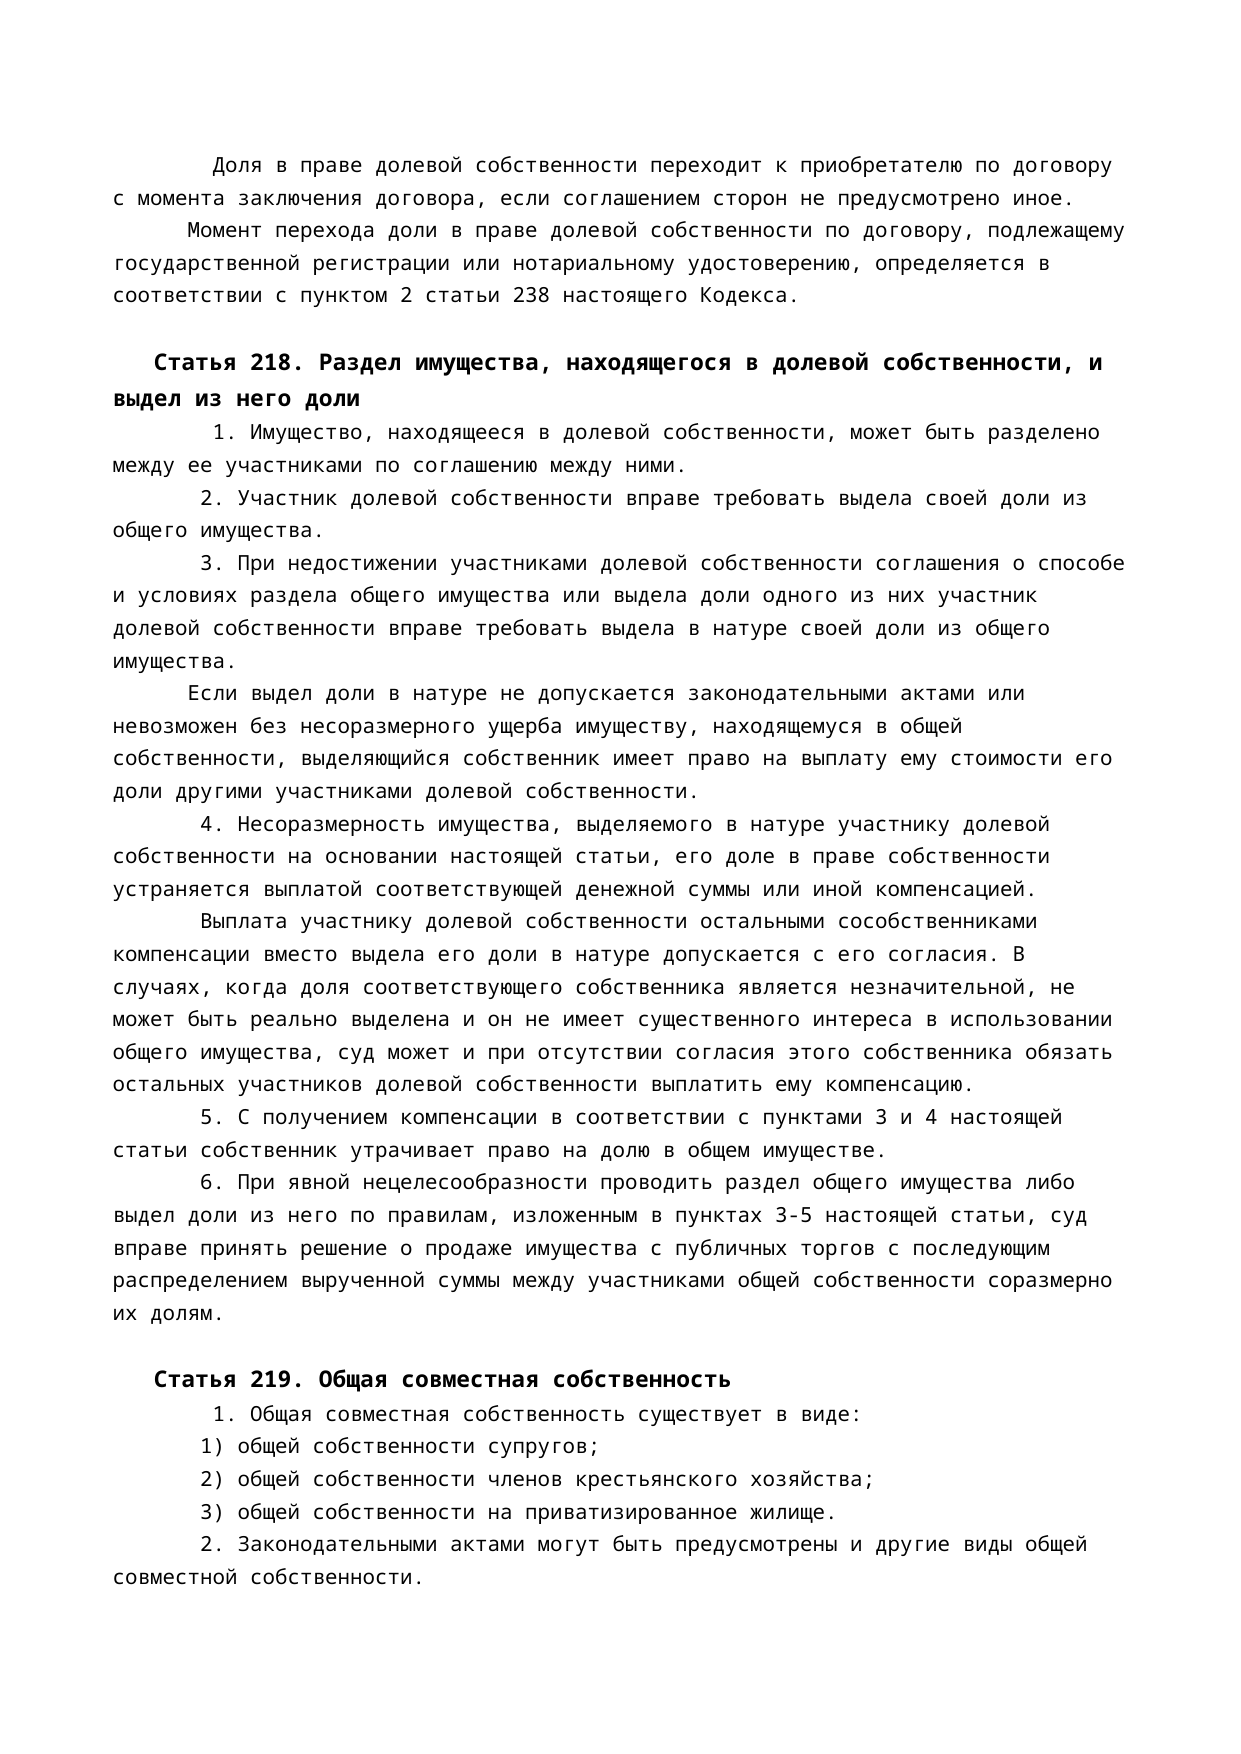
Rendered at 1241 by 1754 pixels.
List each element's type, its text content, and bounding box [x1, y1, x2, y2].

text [112, 1399, 1128, 1590]
text Статья 219. Общая совместная собственность [112, 1363, 1128, 1394]
text Статья 218. Раздел имущества, находящегося в долевой собственности, и выдел из него доли [112, 346, 1128, 413]
text Доля в праве долевой собственности переходит к приобретателю по договору с момента заключения договора, если соглашением сторон не предусмотрено иное. Момент перехода доли в праве долевой собственности по договору, подлежащему государственной регистрации или нотариальному удостоверению, определяется в соответствии с пунктом 2 статьи 238 настоящего Кодекса. [112, 150, 1128, 341]
text 1. Имущество, находящееся в долевой собственности, может быть разделено между ее участниками по соглашению между ними. 2. Участник долевой собственности вправе требовать выдела своей доли из общего имущества. 3. При недостижении участниками долевой собственности соглашения о способе и условиях раздела общего имущества или выдела доли одного из них участник долевой собственности вправе требовать выдела в натуре своей доли из общего имущества. Если выдел доли в натуре не допускается законодательными актами или невозможен без несоразмерного ущерба имуществу, находящемуся в общей собственности, выделяющийся собственник имеет право на выплату ему стоимости его доли другими участниками долевой собственности. 4. Несоразмерность имущества, выделяемого в натуре участнику долевой собственности на основании настоящей статьи, его доле в праве собственности устраняется выплатой соответствующей денежной суммы или иной компенсацией. Выплата участнику долевой собственности остальными сособственниками компенсации вместо выдела его доли в натуре допускается с его согласия. В случаях, когда доля соответствующего собственника является незначительной, не может быть реально выделена и он не имеет существенного интереса в использовании общего имущества, суд может и при отсутствии согласия этого собственника обязать остальных участников долевой собственности выплатить ему компенсацию. 5. С получением компенсации в соответствии с пунктами 3 и 4 настоящей статьи собственник утрачивает право на долю в общем имуществе. 6. При явной нецелесообразности проводить раздел общего имущества либо выдел доли из него по правилам, изложенным в пунктах 3-5 настоящей статьи, суд вправе принять решение о продаже имущества с публичных торгов с последующим распределением вырученной суммы между участниками общей собственности соразмерно их долям. [112, 417, 1128, 1359]
